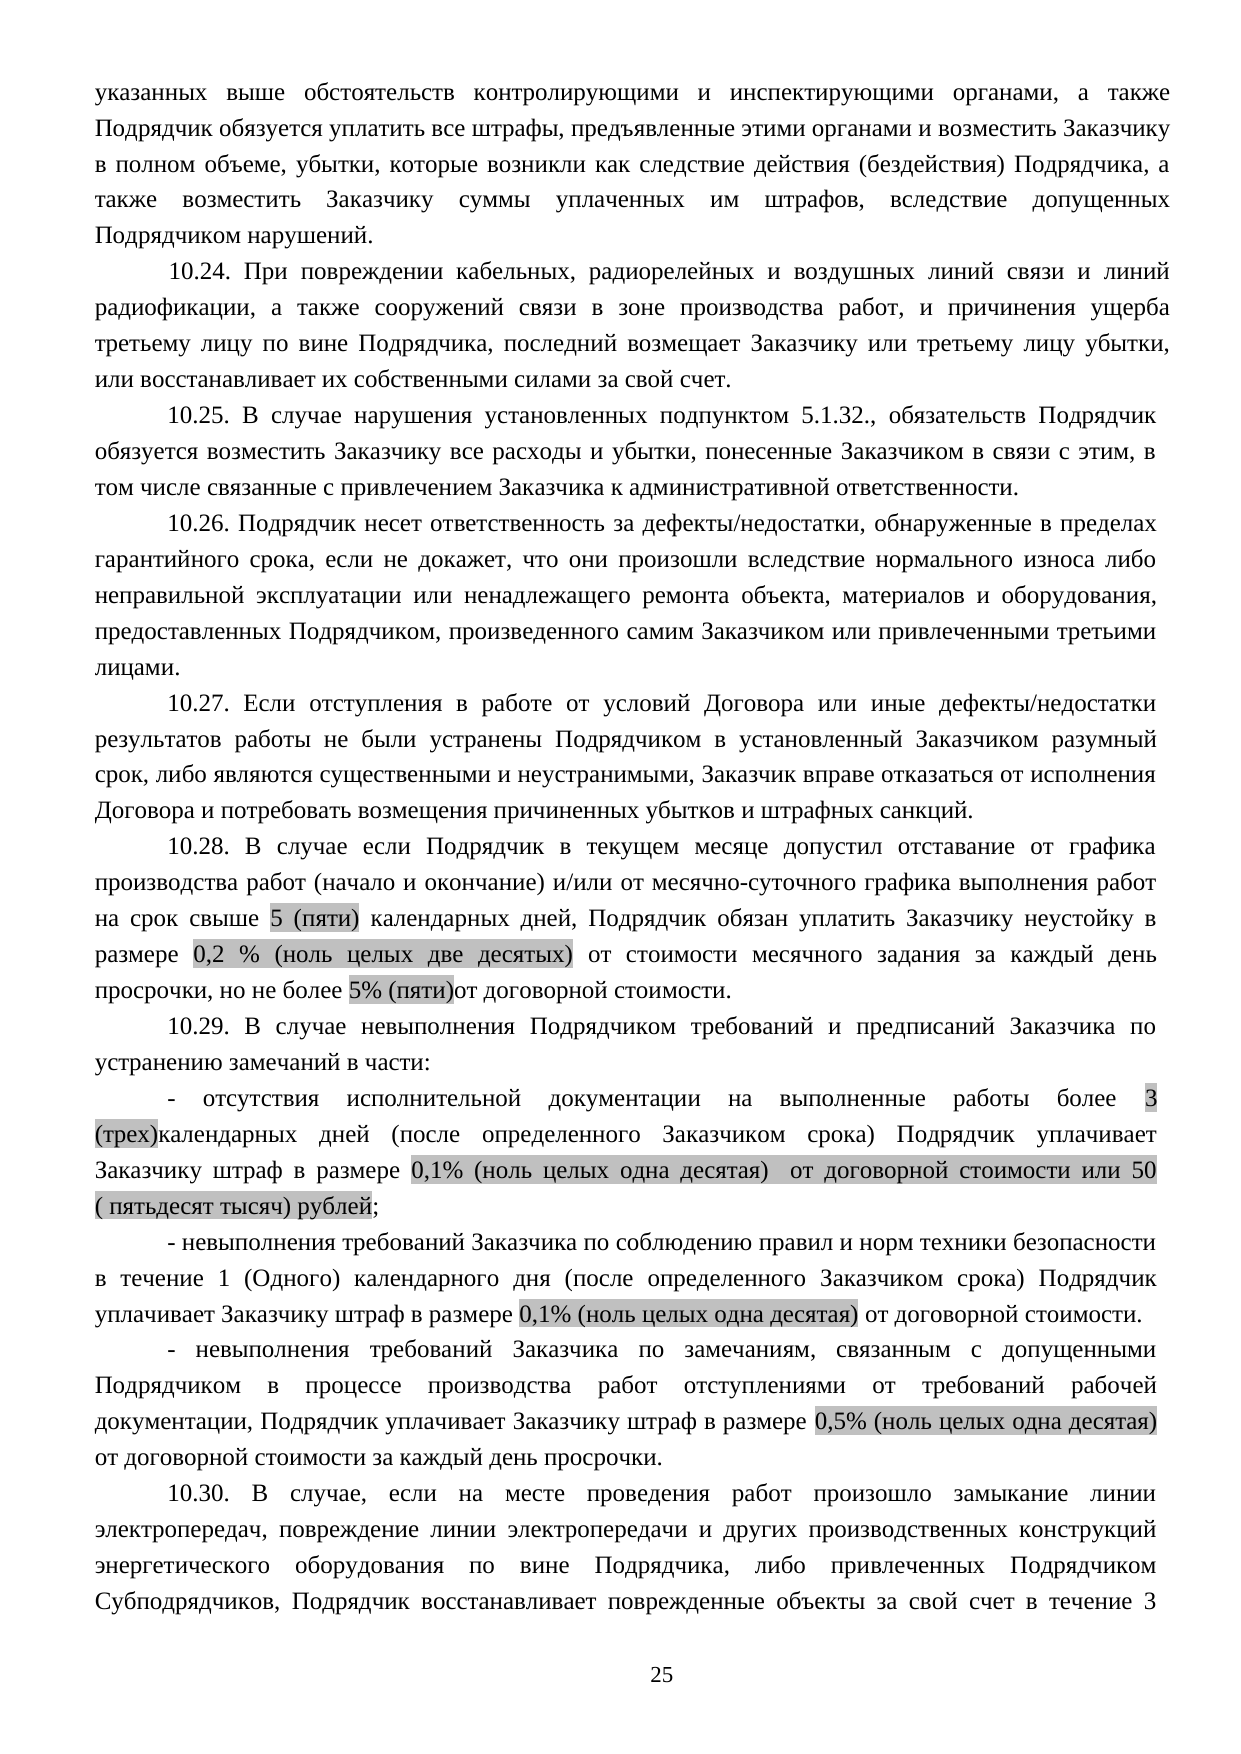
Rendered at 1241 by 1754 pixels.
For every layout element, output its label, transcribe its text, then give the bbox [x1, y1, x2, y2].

text - невыполнения требований Заказчика по замечаниям, связанным с допущенными Подрядчиком в процессе производства работ отступлениями от требований рабочей документации, Подрядчик уплачивает Заказчику штраф в размере 0,5% (ноль целых одна десятая) от договорной стоимости за каждый день просрочки. [94, 1334, 1157, 1471]
text 10.24. При повреждении кабельных, радиорелейных и воздушных линий связи и линий радиофикации, а также сооружений связи в зоне производства работ, и причинения ущерба третьему лицу по вине Подрядчика, последний возмещает Заказчику или третьему лицу убытки, или восстанавливает их собственными силами за свой счет. [94, 256, 1171, 393]
text 10.26. Подрядчик несет ответственность за дефекты/недостатки, обнаруженные в пределах гарантийного срока, если не докажет, что они произошли вследствие нормального износа либо неправильной эксплуатации или ненадлежащего ремонта объекта, материалов и оборудования, предоставленных Подрядчиком, произведенного самим Заказчиком или привлеченными третьими лицами. [94, 508, 1157, 681]
text 10.29. В случае невыполнения Подрядчиком требований и предписаний Заказчика по устранению замечаний в части: [94, 1011, 1157, 1076]
text 10.28. В случае если Подрядчик в текущем месяце допустил отставание от графика производства работ (начало и окончание) и/или от месячно-суточного графика выполнения работ на срок свыше 5 (пяти) календарных дней, Подрядчик обязан уплатить Заказчику неустойку в размере 0,2 % (ноль целых две десятых) от стоимости месячного задания за каждый день просрочки, но не более 5% (пяти)от договорной стоимости. [94, 831, 1157, 1004]
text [94, 1478, 1157, 1615]
text 10.25. В случае нарушения установленных подпунктом 5.1.32., обязательств Подрядчик обязуется возместить Заказчику все расходы и убытки, понесенные Заказчиком в связи с этим, в том числе связанные с привлечением Заказчика к административной ответственности. [94, 400, 1157, 501]
text - невыполнения требований Заказчика по соблюдению правил и норм техники безопасности в течение 1 (Одного) календарного дня (после определенного Заказчиком срока) Подрядчик уплачивает Заказчику штраф в размере 0,1% (ноль целых одна десятая) от договорной стоимости. [94, 1227, 1157, 1327]
text - отсутствия исполнительной документации на выполненные работы более 3 (трех)календарных дней (после определенного Заказчиком срока) Подрядчик уплачивает Заказчику штраф в размере 0,1% (ноль целых одна десятая) от договорной стоимости или 50 ( пятьдесят тысяч) рублей; [94, 1083, 1157, 1219]
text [94, 77, 1171, 249]
text 10.27. Если отступления в работе от условий Договора или иные дефекты/недостатки результатов работы не были устранены Подрядчиком в установленный Заказчиком разумный срок, либо являются существенными и неустранимыми, Заказчик вправе отказаться от исполнения Договора и потребовать возмещения причиненных убытков и штрафных санкций. [94, 688, 1157, 824]
